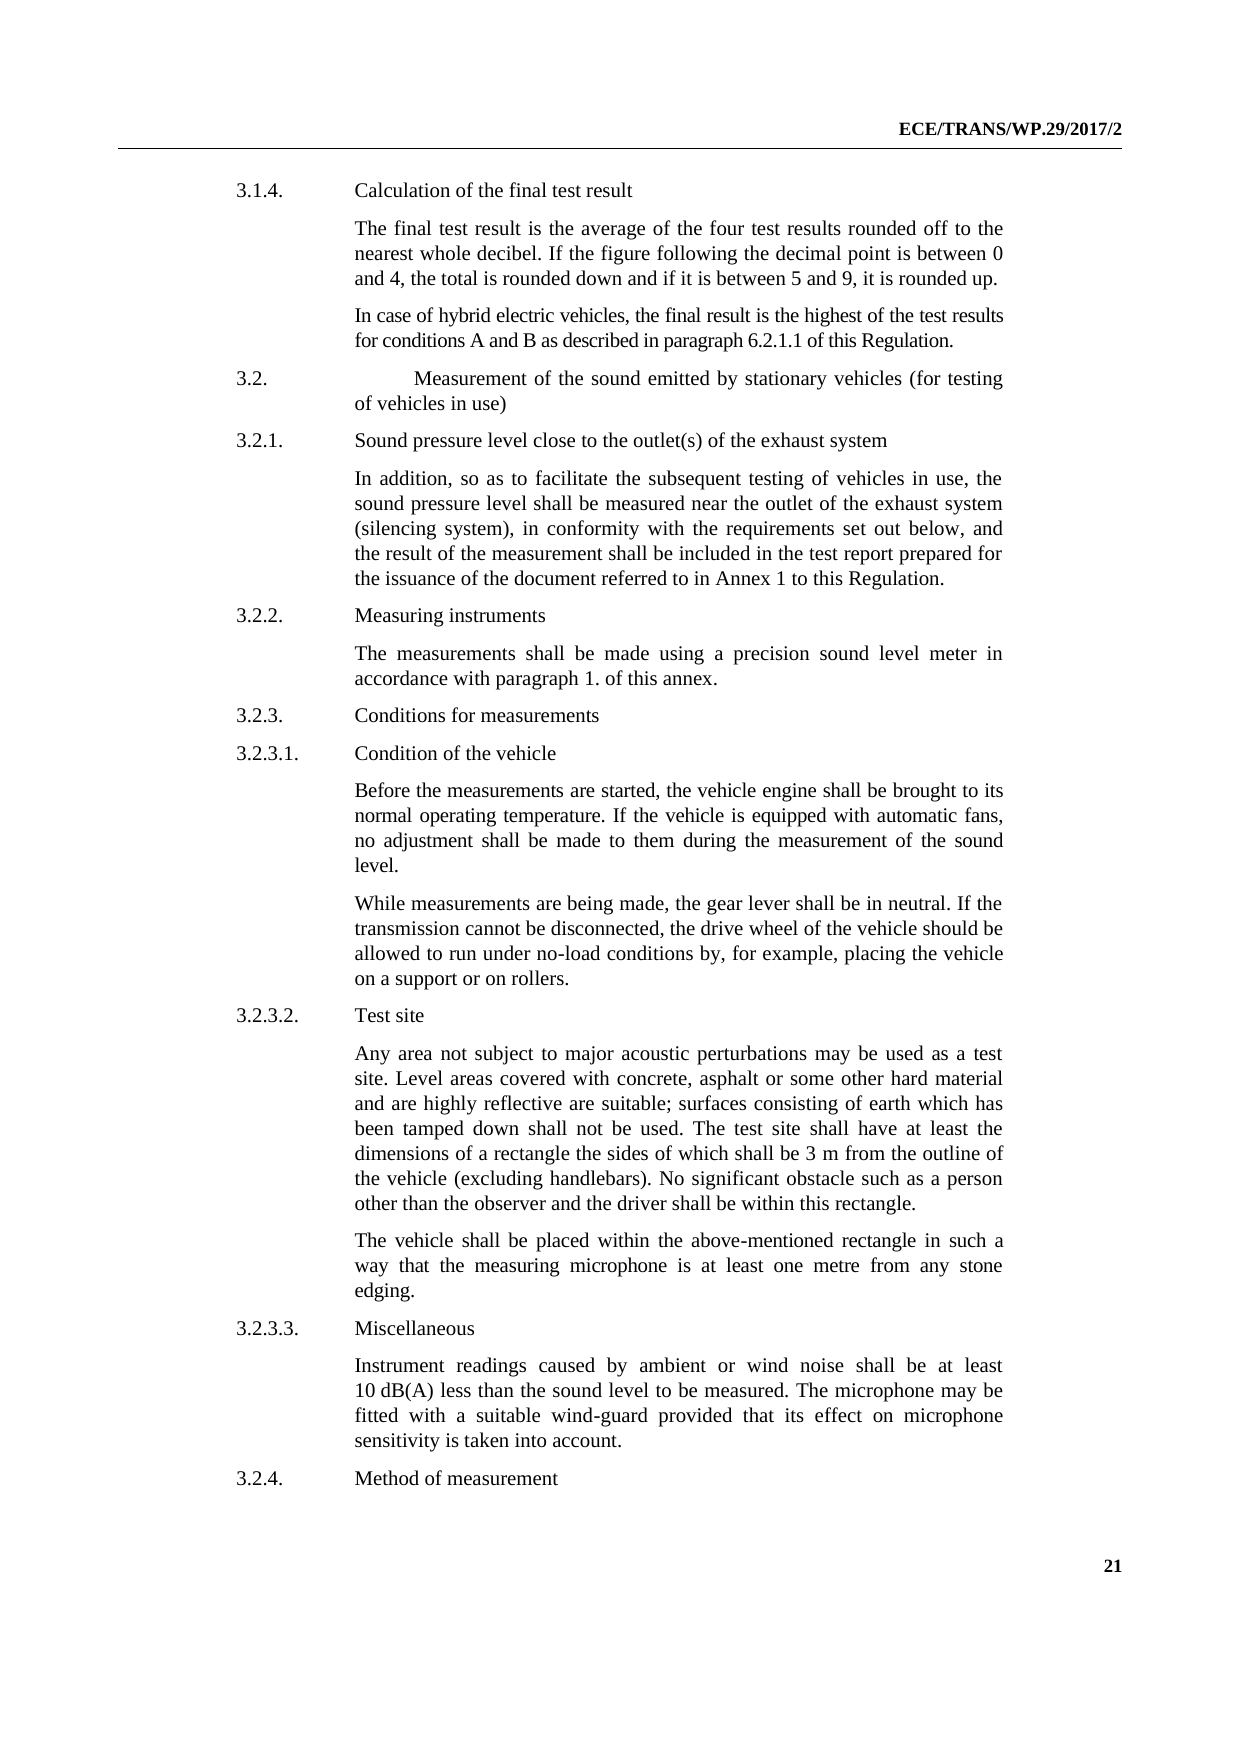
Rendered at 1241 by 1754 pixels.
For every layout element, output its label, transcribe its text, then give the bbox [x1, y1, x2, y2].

text Any area not subject to major acoustic perturbations may be used as a test site. Level areas covered with concrete, asphalt or some other hard material and are highly reflective are suitable; surfaces consisting of earth which has been tamped down shall not be used. The test site shall have at least the dimensions of a rectangle the sides of which shall be 3 m from the outline of the vehicle (excluding handlebars). No significant obstacle such as a person other than the observer and the driver shall be within this rectangle. [354, 1040, 1004, 1215]
text The measurements shall be made using a precision sound level meter in accordance with paragraph 1. of this annex. [354, 640, 1004, 690]
text While measurements are being made, the gear lever shall be in neutral. If the transmission cannot be disconnected, the drive wheel of the vehicle should be allowed to run under no-load conditions by, for example, placing the vehicle on a support or on rollers. [354, 890, 1004, 990]
text The final test result is the average of the four test results rounded off to the nearest whole decibel. If the figure following the decimal point is between 0 and 4, the total is rounded down and if it is between 5 and 9, it is rounded up. [236, 215, 1004, 290]
text 3.2.1. Sound pressure level close to the outlet(s) of the exhaust system [236, 427, 1004, 452]
text 3.2.3. Conditions for measurements [236, 702, 1004, 727]
text 3.2.3.2. Test site [236, 1002, 1004, 1027]
text The vehicle shall be placed within the above-mentioned rectangle in such a way that the measuring microphone is at least one metre from any stone edging. [354, 1227, 1004, 1302]
text 3.2.3.3. Miscellaneous [236, 1315, 1004, 1340]
text 3.2.4. Method of measurement [236, 1465, 1004, 1490]
text In addition, so as to facilitate the subsequent testing of vehicles in use, the sound pressure level shall be measured near the outlet of the exhaust system (silencing system), in conformity with the requirements set out below, and the result of the measurement shall be included in the test report prepared for the issuance of the document referred to in Annex 1 to this Regulation. [354, 465, 1004, 590]
text 3.2. Measurement of the sound emitted by stationary vehicles (for testing of vehicles in use) [236, 365, 1004, 415]
text Instrument readings caused by ambient or wind noise shall be at least 10 dB(A) less than the sound level to be measured. The microphone may be fitted with a suitable wind-guard provided that its effect on microphone sensitivity is taken into account. [354, 1352, 1004, 1452]
text Before the measurements are started, the vehicle engine shall be brought to its normal operating temperature. If the vehicle is equipped with automatic fans, no adjustment shall be made to them during the measurement of the sound level. [354, 777, 1004, 877]
text 3.1.4. Calculation of the final test result [236, 177, 1004, 202]
text In case of hybrid electric vehicles, the final result is the highest of the test results for conditions A and B as described in paragraph 6.2.1.1 of this Regulation. [236, 302, 1004, 352]
text 3.2.2. Measuring instruments [236, 602, 1004, 627]
text 3.2.3.1. Condition of the vehicle [236, 740, 1004, 765]
